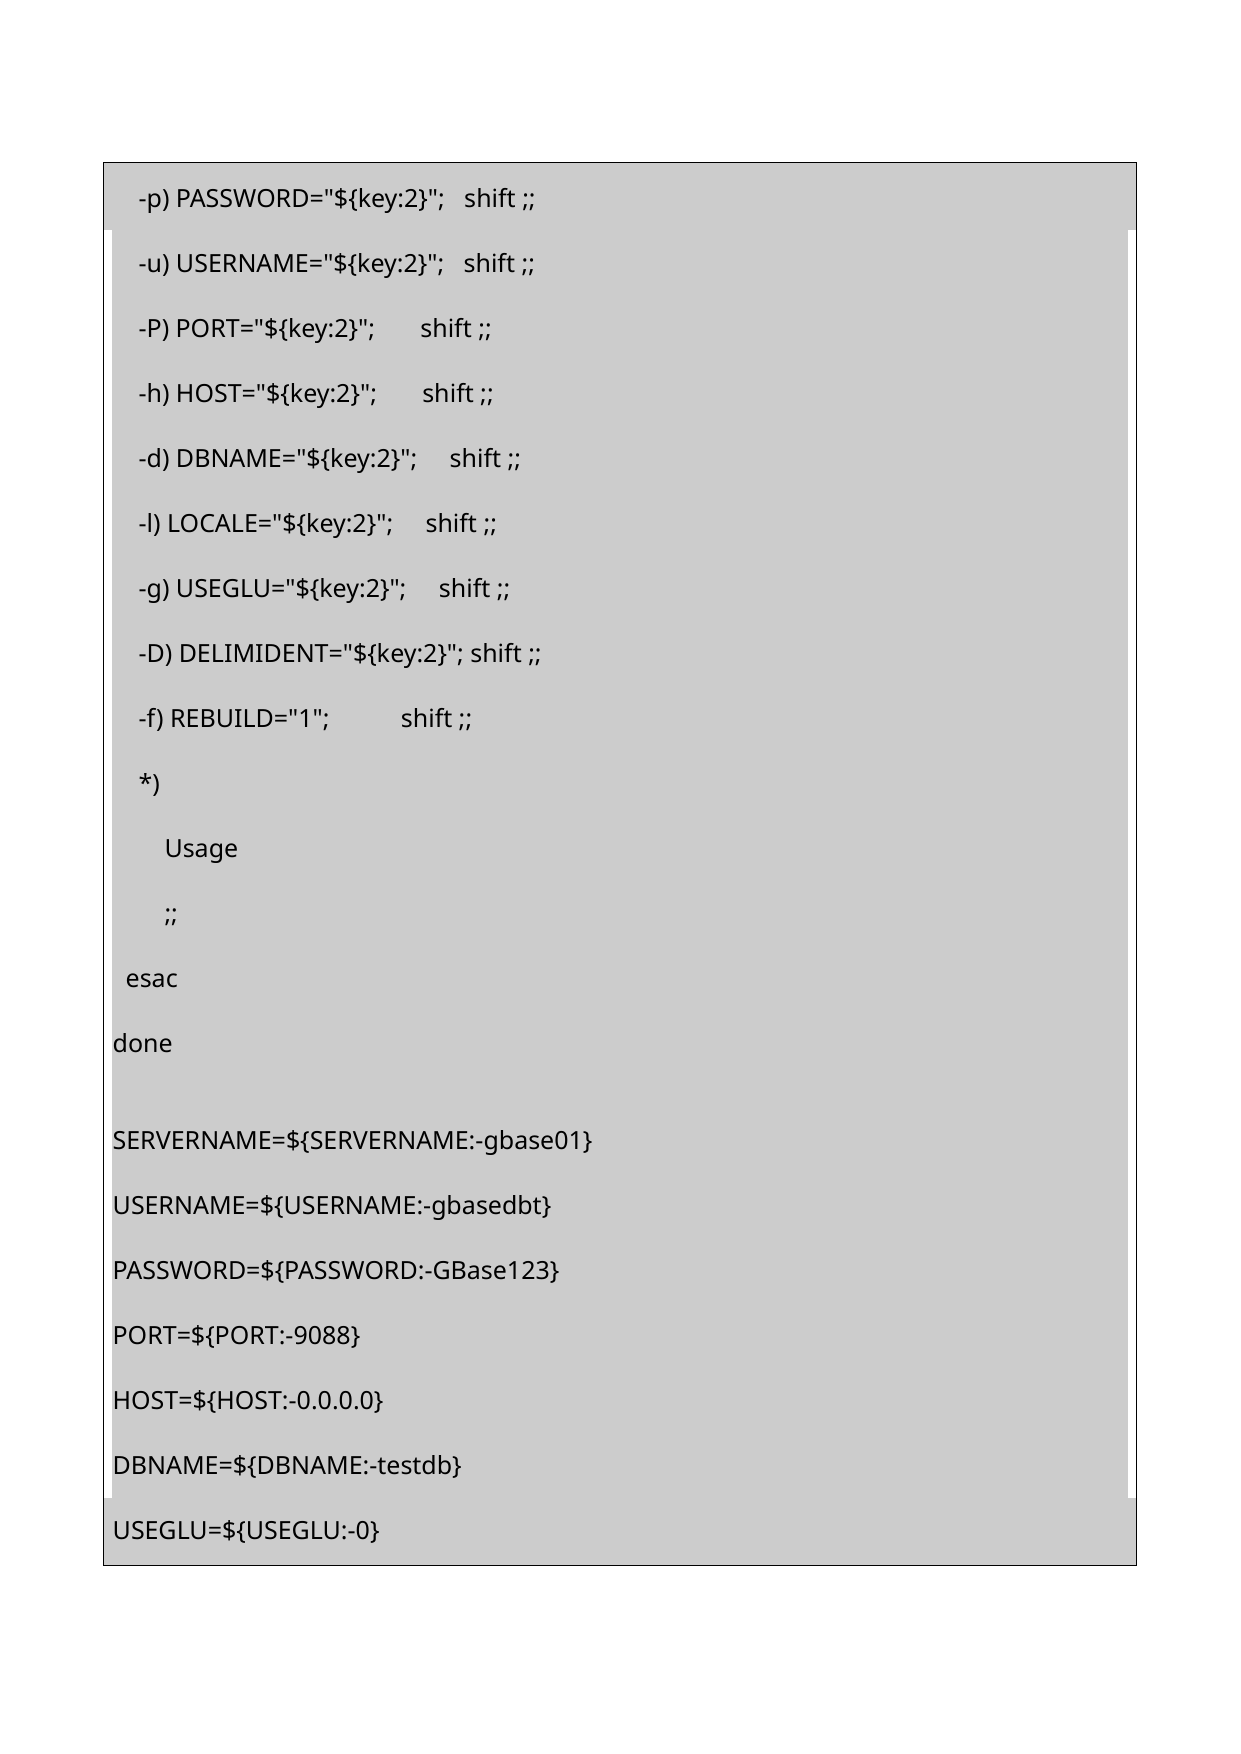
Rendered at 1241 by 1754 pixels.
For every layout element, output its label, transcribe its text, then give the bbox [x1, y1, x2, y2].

text PORT=${PORT:-9088} [112, 1303, 1128, 1368]
text USEGLU=${USEGLU:-0} [104, 1494, 1136, 1565]
text -l) LOCALE="${key:2}"; shift ;; [112, 490, 1128, 555]
text Usage [112, 815, 1128, 880]
text -g) USEGLU="${key:2}"; shift ;; [112, 555, 1128, 620]
text HOST=${HOST:-0.0.0.0} [112, 1368, 1128, 1433]
text -f) REBUILD="1"; shift ;; [112, 685, 1128, 750]
text *) [112, 750, 1128, 815]
text -u) USERNAME="${key:2}"; shift ;; [112, 230, 1128, 295]
text -h) HOST="${key:2}"; shift ;; [112, 360, 1128, 425]
text DBNAME=${DBNAME:-testdb} [112, 1433, 1128, 1494]
text -d) DBNAME="${key:2}"; shift ;; [112, 425, 1128, 490]
text done [112, 1010, 1128, 1075]
text ;; [112, 880, 1128, 945]
text USERNAME=${USERNAME:-gbasedbt} [112, 1173, 1128, 1238]
text -P) PORT="${key:2}"; shift ;; [112, 295, 1128, 360]
text PASSWORD=${PASSWORD:-GBase123} [112, 1238, 1128, 1303]
text esac [112, 945, 1128, 1010]
text -D) DELIMIDENT="${key:2}"; shift ;; [112, 620, 1128, 685]
text SERVERNAME=${SERVERNAME:-gbase01} [112, 1108, 1128, 1173]
text -p) PASSWORD="${key:2}"; shift ;; [104, 163, 1136, 230]
